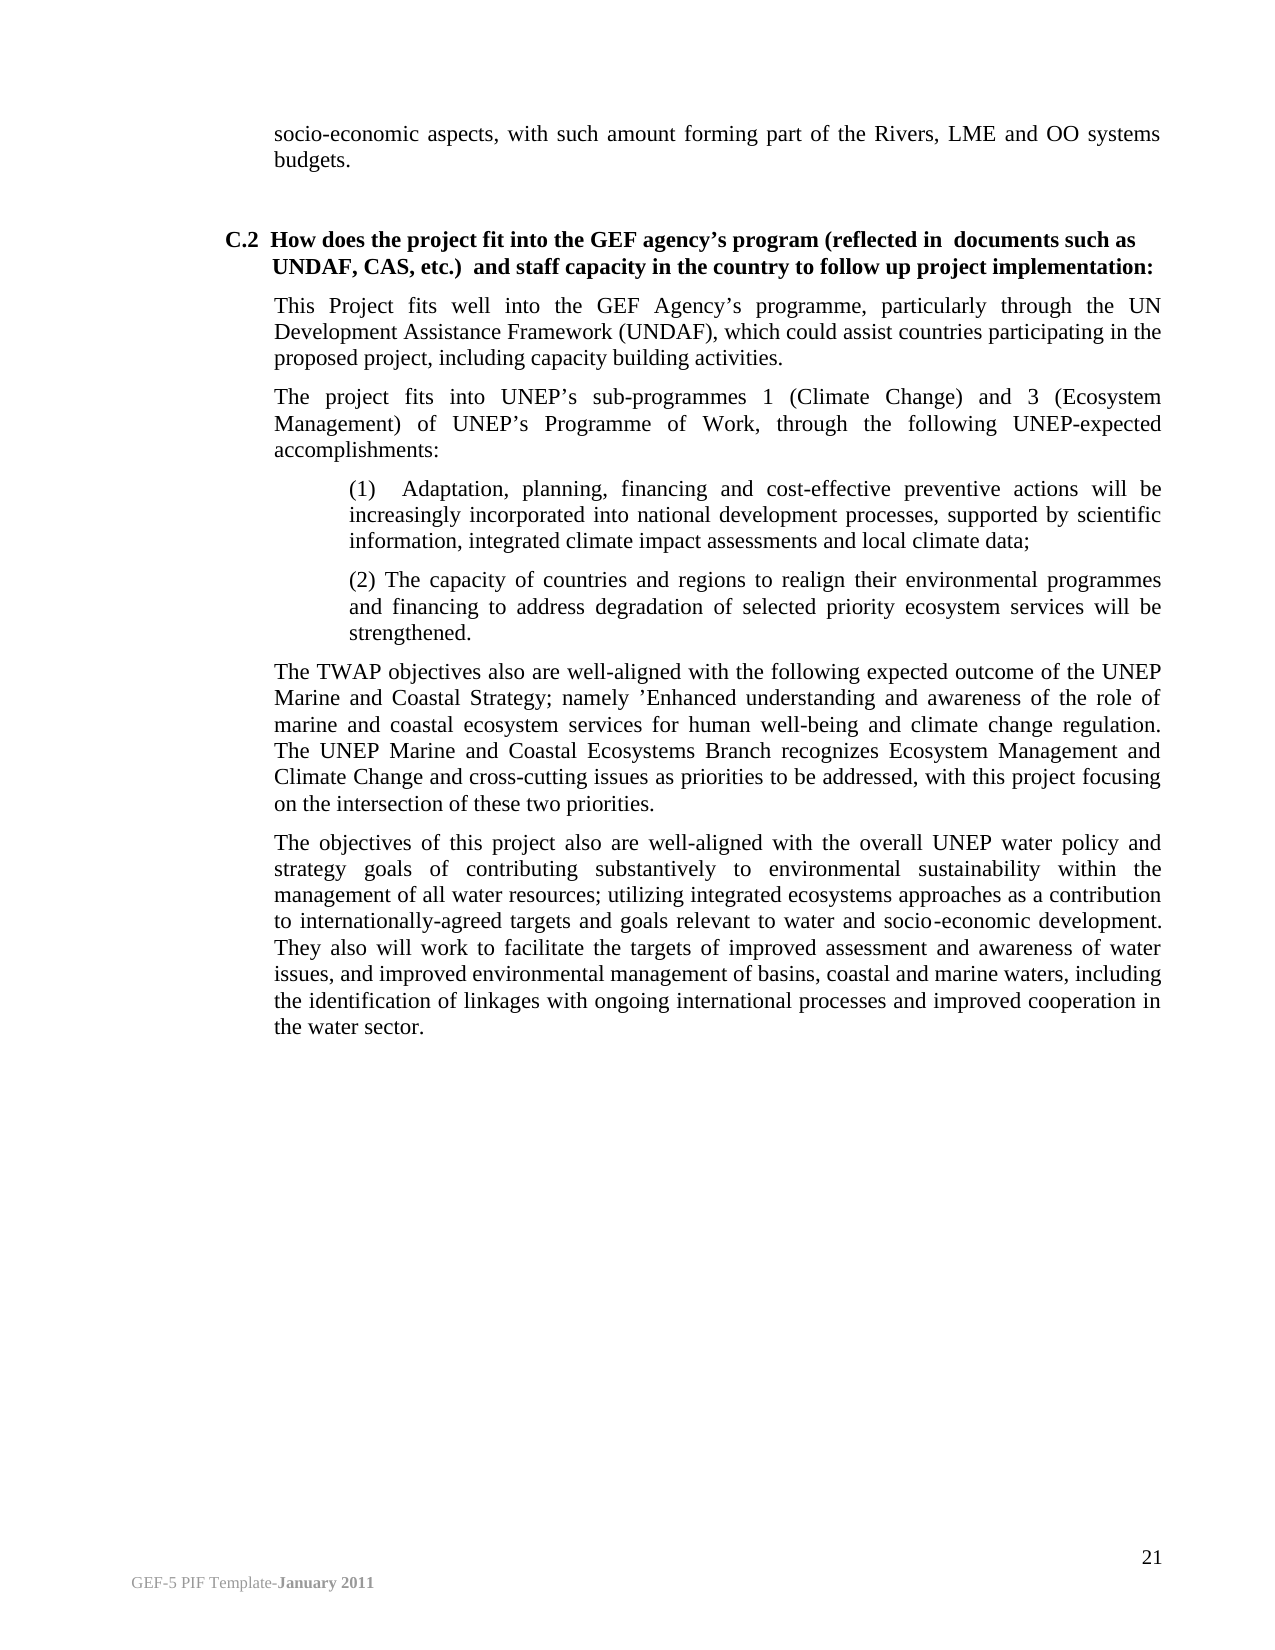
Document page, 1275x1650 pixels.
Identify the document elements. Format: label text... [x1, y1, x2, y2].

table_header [263, 120, 1174, 226]
text C.2 How does the project fit into the GEF agency’s program (reflected in documents such as UNDAF, CAS, etc.) and staff capacity in the country to follow up project implementation: [225, 226, 1162, 279]
table_header This Project fits well into the GEF Agency’s programme, particularly through the UN Development Assistance Framework (UNDAF), which could assist countries participating in the proposed project, including capacity building activities. The project fits into UNEP’s sub-programmes 1 (Climate Change) and 3 (Ecosystem Management) of UNEP’s Programme of Work, through the following UNEP-expected accomplishments: (1) Adaptation, planning, financing and cost-effective preventive actions will be increasingly incorporated into national development processes, supported by scientific information, integrated climate impact assessments and local climate data; (2) The capacity of countries and regions to realign their environmental programmes and financing to address degradation of selected priority ecosystem services will be strengthened. The TWAP objectives also are well-aligned with the following expected outcome of the UNEP Marine and Coastal Strategy; namely ’Enhanced understanding and awareness of the role of marine and coastal ecosystem services for human well-being and climate change regulation. The UNEP Marine and Coastal Ecosystems Branch recognizes Ecosystem Management and Climate Change and cross-cutting issues as priorities to be addressed, with this project focusing on the intersection of these two priorities. The objectives of this project also are well-aligned with the overall UNEP water policy and strategy goals of contributing substantively to environmental sustainability within the management of all water resources; utilizing integrated ecosystems approaches as a contribution to internationally-agreed targets and goals relevant to water and socio‑economic development. They also will work to facilitate the targets of improved assessment and awareness of water issues, and improved environmental management of basins, coastal and marine waters, including the identification of linkages with ongoing international processes and improved cooperation in the water sector. [263, 292, 1174, 1093]
